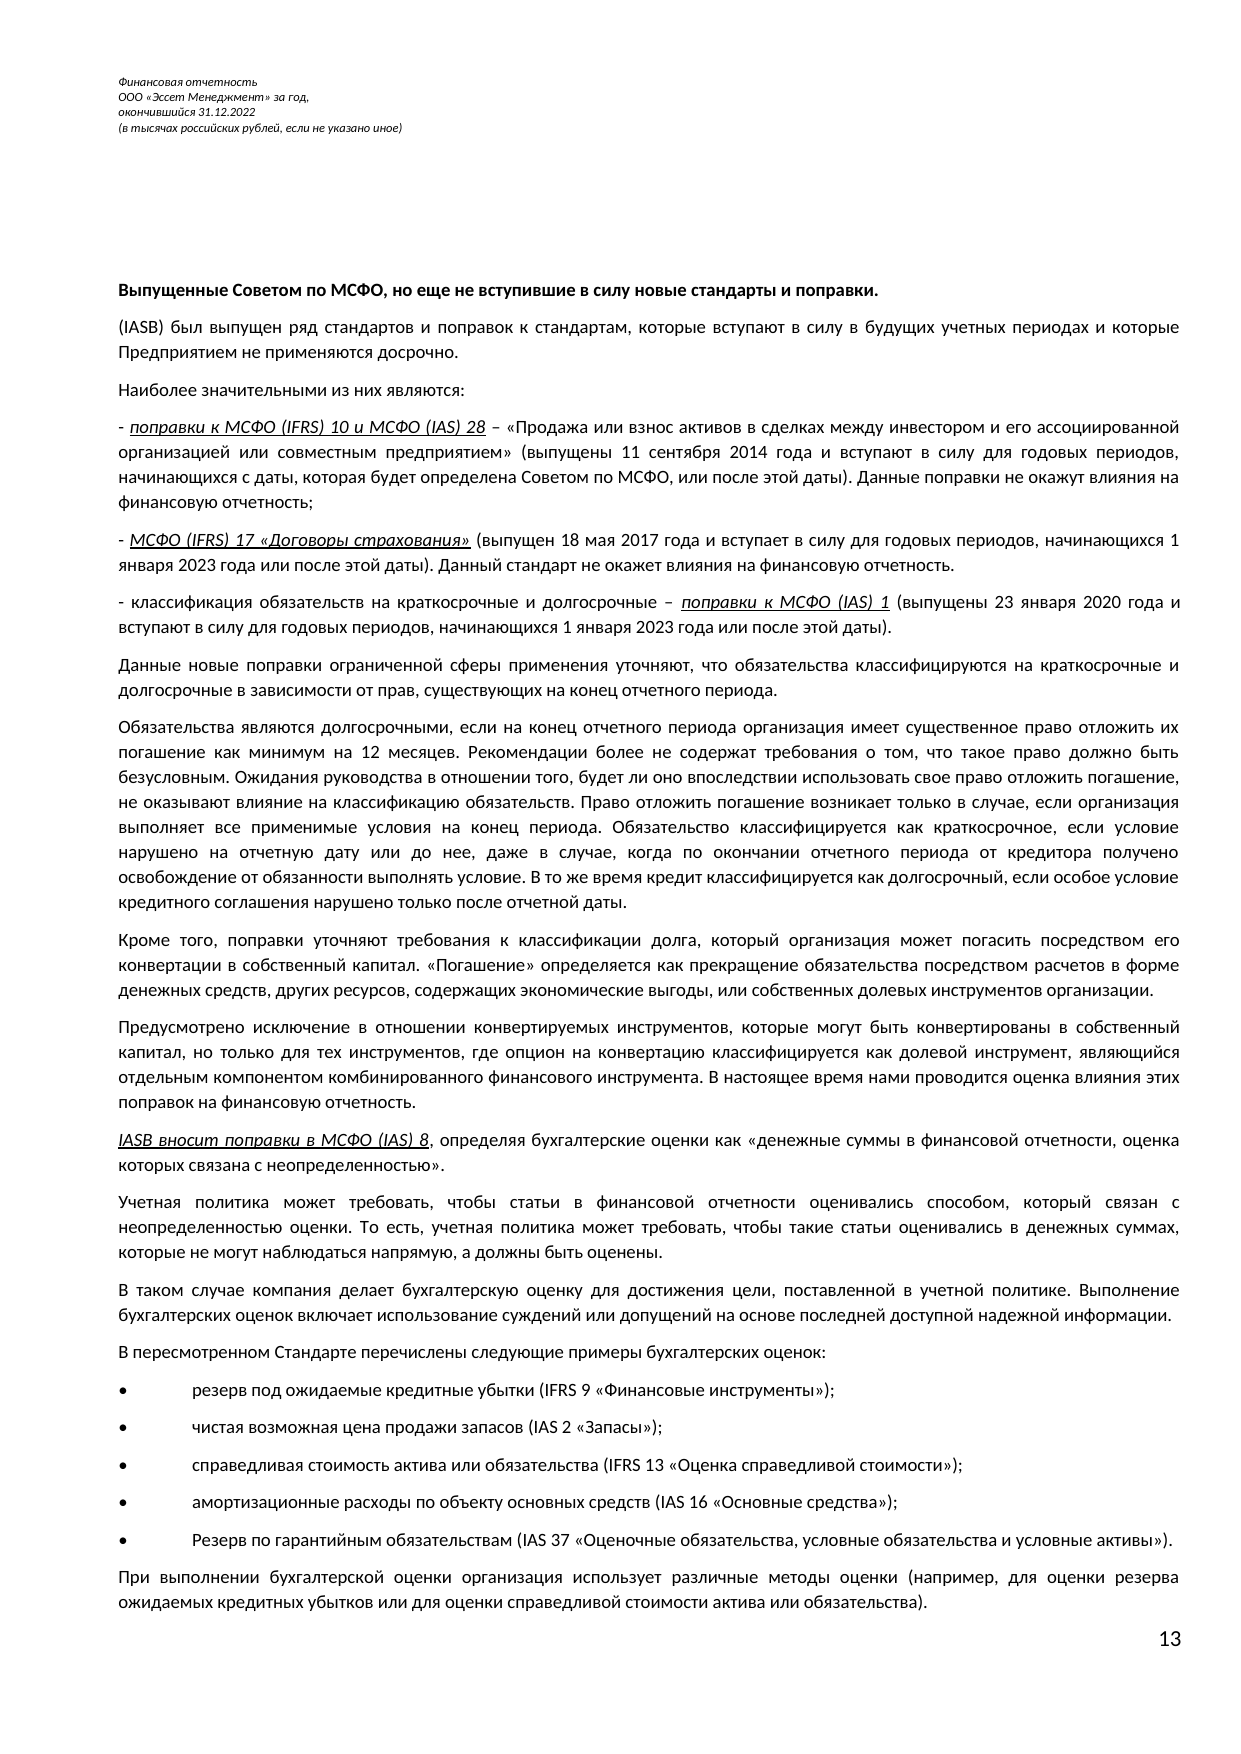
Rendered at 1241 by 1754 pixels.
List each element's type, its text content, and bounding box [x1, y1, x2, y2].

text • справедливая стоимость актива или обязательства (IFRS 13 «Оценка справедливой стоимости»); [118, 1451, 1181, 1476]
text (IASB) был выпущен ряд стандартов и поправок к стандартам, которые вступают в силу в будущих учетных периодах и которые Предприятием не применяются досрочно. [118, 313, 1181, 363]
text • чистая возможная цена продажи запасов (IAS 2 «Запасы»); [118, 1413, 1181, 1438]
text В таком случае компания делает бухгалтерскую оценку для достижения цели, поставленной в учетной политике. Выполнение бухгалтерских оценок включает использование суждений или допущений на основе последней доступной надежной информации. [118, 1276, 1181, 1326]
text • Резерв по гарантийным обязательствам (IAS 37 «Оценочные обязательства, условные обязательства и условные активы»). [118, 1526, 1181, 1551]
text Предусмотрено исключение в отношении конвертируемых инструментов, которые могут быть конвертированы в собственный капитал, но только для тех инструментов, где опцион на конвертацию классифицируется как долевой инструмент, являющийся отдельным компонентом комбинированного финансового инструмента. В настоящее время нами проводится оценка влияния этих поправок на финансовую отчетность. [118, 1013, 1181, 1113]
text • резерв под ожидаемые кредитные убытки (IFRS 9 «Финансовые инструменты»); [118, 1376, 1181, 1401]
text - классификация обязательств на краткосрочные и долгосрочные – поправки к МСФО (IAS) 1 (выпущены 23 января 2020 года и вступают в силу для годовых периодов, начинающихся 1 января 2023 года или после этой даты). [118, 588, 1181, 638]
text IASB вносит поправки в МСФО (IAS) 8, определяя бухгалтерские оценки как «денежные суммы в финансовой отчетности, оценка которых связана с неопределенностью». [118, 1126, 1181, 1176]
text Кроме того, поправки уточняют требования к классификации долга, который организация может погасить посредством его конвертации в собственный капитал. «Погашение» определяется как прекращение обязательства посредством расчетов в форме денежных средств, других ресурсов, содержащих экономические выгоды, или собственных долевых инструментов организации. [118, 926, 1181, 1001]
text • амортизационные расходы по объекту основных средств (IAS 16 «Основные средства»); [118, 1488, 1181, 1513]
text Данные новые поправки ограниченной сферы применения уточняют, что обязательства классифицируются на краткосрочные и долгосрочные в зависимости от прав, существующих на конец отчетного периода. [118, 651, 1181, 701]
text Выпущенные Советом по МСФО, но еще не вступившие в силу новые стандарты и поправки. [118, 276, 1181, 301]
text В пересмотренном Стандарте перечислены следующие примеры бухгалтерских оценок: [118, 1338, 1181, 1363]
text Обязательства являются долгосрочными, если на конец отчетного периода организация имеет существенное право отложить их погашение как минимум на 12 месяцев. Рекомендации более не содержат требования о том, что такое право должно быть безусловным. Ожидания руководства в отношении того, будет ли оно впоследствии использовать свое право отложить погашение, не оказывают влияние на классификацию обязательств. Право отложить погашение возникает только в случае, если организация выполняет все применимые условия на конец периода. Обязательство классифицируется как краткосрочное, если условие нарушено на отчетную дату или до нее, даже в случае, когда по окончании отчетного периода от кредитора получено освобождение от обязанности выполнять условие. В то же время кредит классифицируется как долгосрочный, если особое условие кредитного соглашения нарушено только после отчетной даты. [118, 713, 1181, 913]
text При выполнении бухгалтерской оценки организация использует различные методы оценки (например, для оценки резерва ожидаемых кредитных убытков или для оценки справедливой стоимости актива или обязательства). [118, 1563, 1181, 1613]
text Наиболее значительными из них являются: [118, 376, 1181, 401]
text - МСФО (IFRS) 17 «Договоры страхования» (выпущен 18 мая 2017 года и вступает в силу для годовых периодов, начинающихся 1 января 2023 года или после этой даты). Данный стандарт не окажет влияния на финансовую отчетность. [118, 526, 1181, 576]
text - поправки к МСФО (IFRS) 10 и МСФО (IAS) 28 – «Продажа или взнос активов в сделках между инвестором и его ассоциированной организацией или совместным предприятием» (выпущены 11 сентября 2014 года и вступают в силу для годовых периодов, начинающихся с даты, которая будет определена Советом по МСФО, или после этой даты). Данные поправки не окажут влияния на финансовую отчетность; [118, 413, 1181, 513]
text Учетная политика может требовать, чтобы статьи в финансовой отчетности оценивались способом, который связан с неопределенностью оценки. То есть, учетная политика может требовать, чтобы такие статьи оценивались в денежных суммах, которые не могут наблюдаться напрямую, а должны быть оценены. [118, 1188, 1181, 1263]
